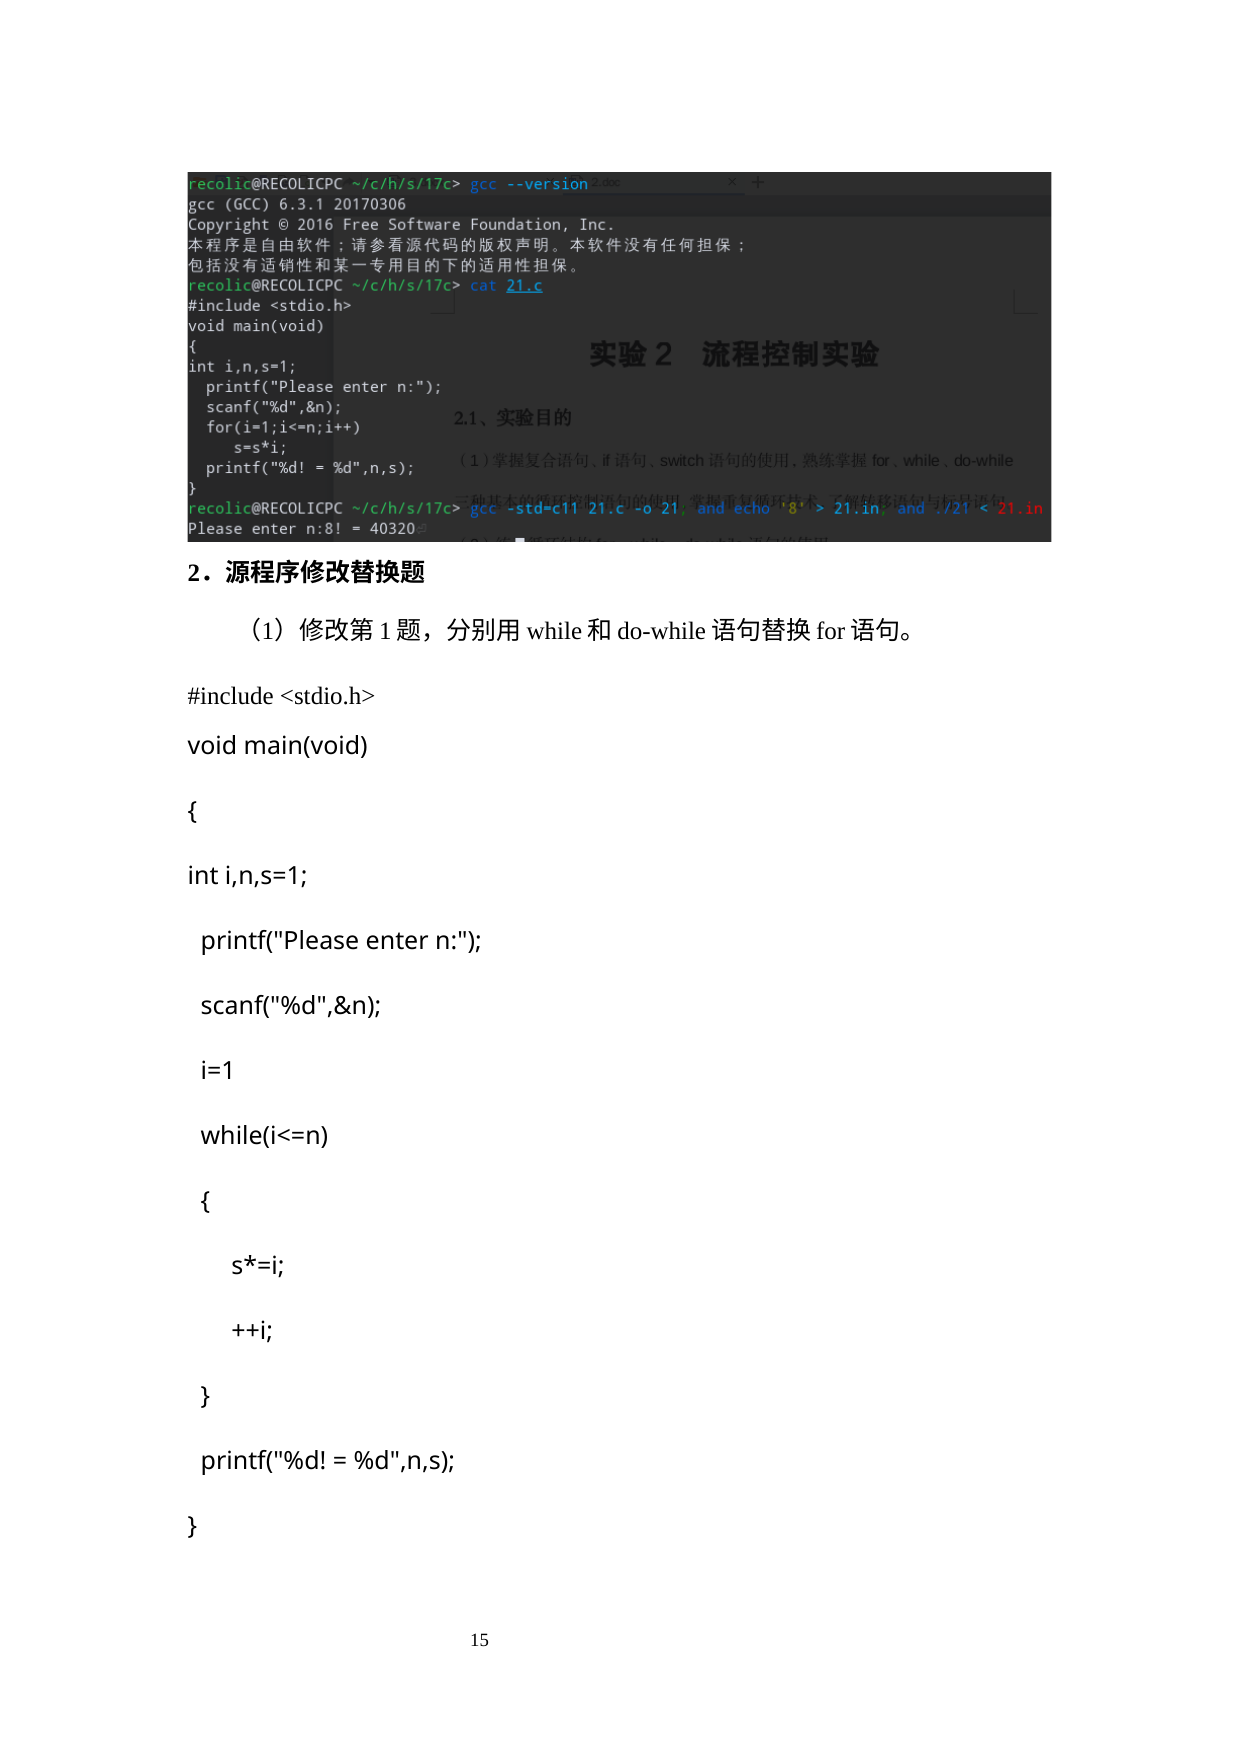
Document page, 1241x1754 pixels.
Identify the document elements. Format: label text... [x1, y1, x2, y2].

text } [187, 1362, 1053, 1427]
text i=1 [187, 1037, 1053, 1102]
text （1）修改第1题，分别用while和do-while语句替换for语句。 [187, 596, 1053, 661]
text s*=i; [187, 1232, 1053, 1297]
text printf("Please enter n:"); [187, 907, 1053, 972]
text { [187, 1167, 1053, 1232]
text ++i; [187, 1297, 1053, 1362]
text } [187, 1492, 1053, 1557]
text void main(void) [187, 712, 1053, 777]
text while(i<=n) [187, 1102, 1053, 1167]
text #include <stdio.h> [187, 679, 1053, 712]
text printf("%d! = %d",n,s); [187, 1427, 1053, 1492]
picture [187, 172, 1052, 542]
text 2．源程序修改替换题 [187, 552, 1053, 588]
text int i,n,s=1; [187, 842, 1053, 907]
text { [187, 777, 1053, 842]
text scanf("%d",&n); [187, 972, 1053, 1037]
